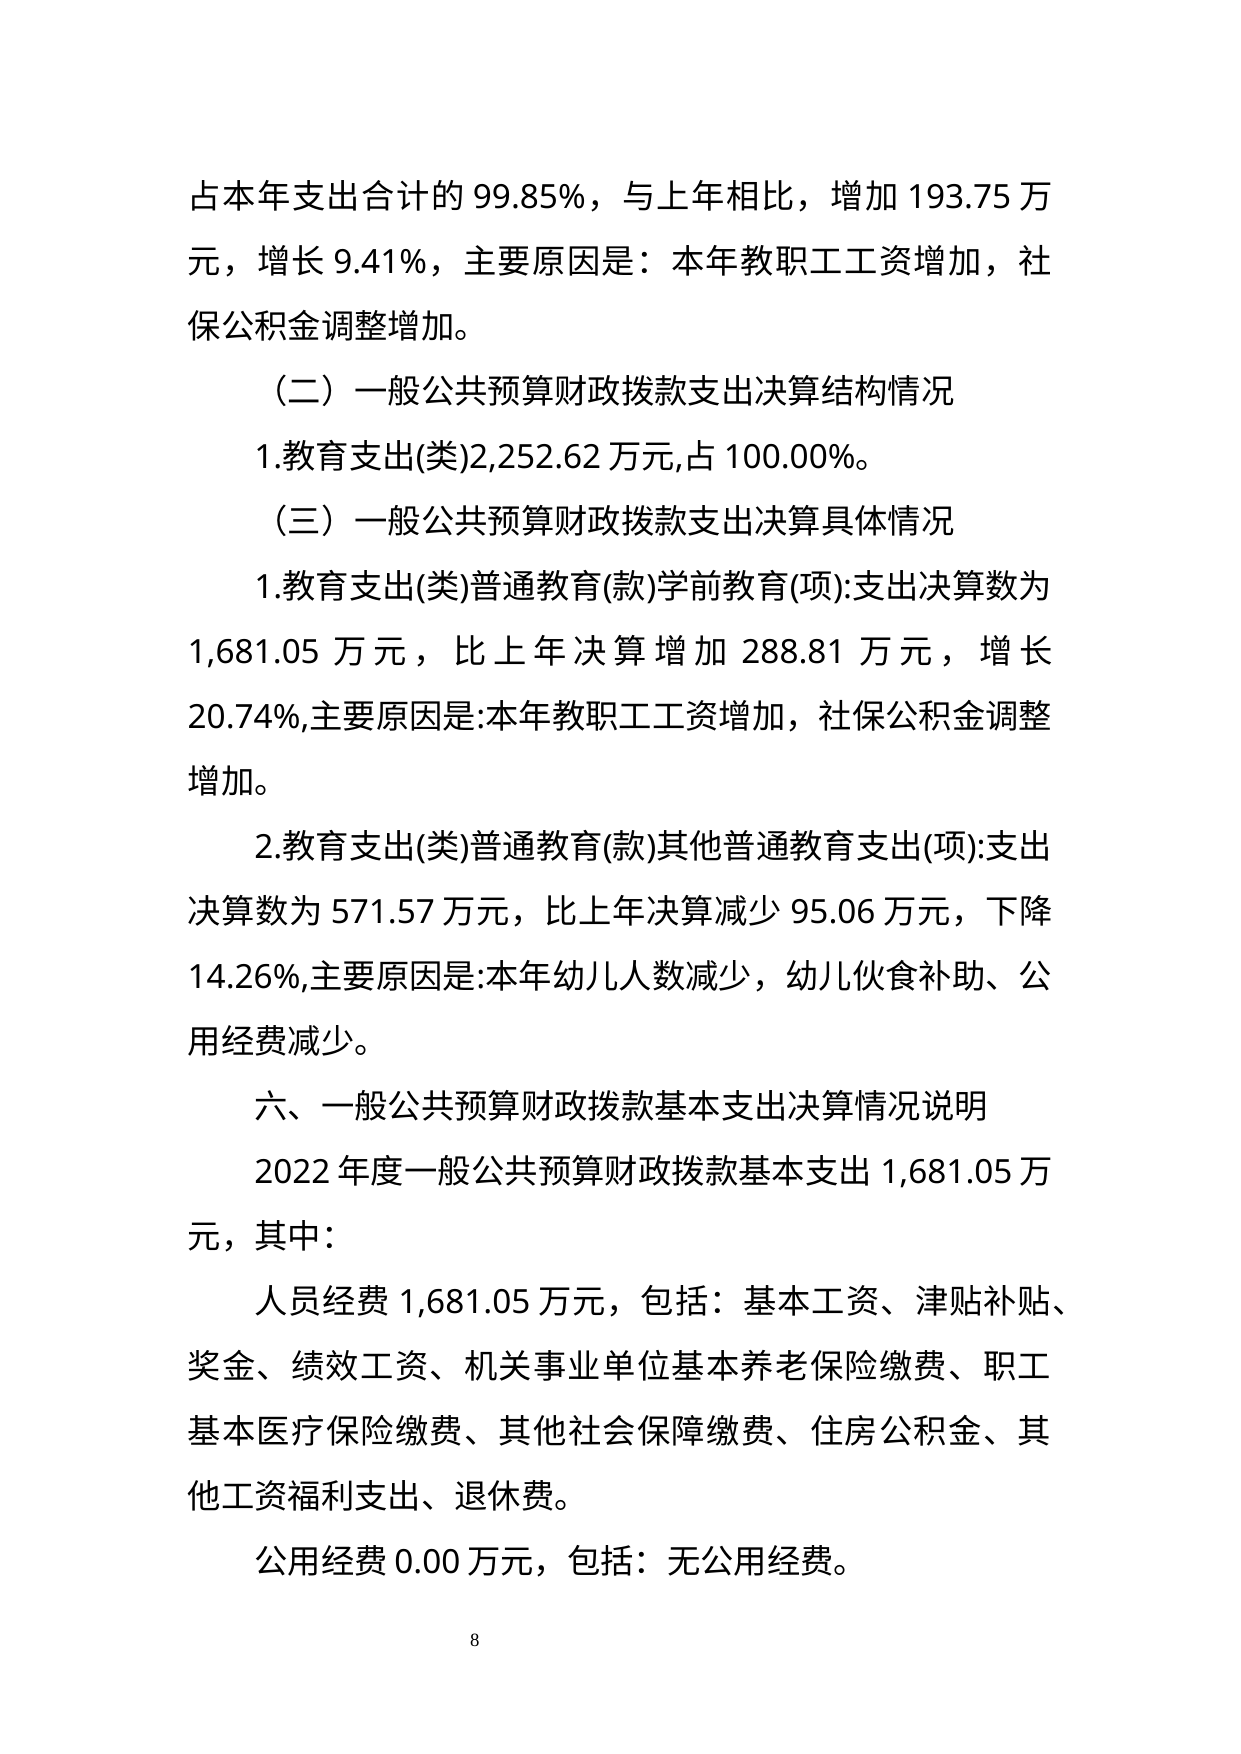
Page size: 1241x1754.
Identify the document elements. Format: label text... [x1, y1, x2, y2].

text 公用经费0.00万元，包括：无公用经费。 [187, 1527, 1053, 1592]
text （二）一般公共预算财政拨款支出决算结构情况 [187, 357, 1053, 422]
text （三）一般公共预算财政拨款支出决算具体情况 [187, 487, 1053, 552]
text 2.教育支出(类)普通教育(款)其他普通教育支出(项):支出决算数为571.57万元，比上年决算减少95.06万元，下降14.26%,主要原因是:本年幼儿人数减少，幼儿伙食补助、公用经费减少。 [187, 812, 1053, 1072]
text 1.教育支出(类)普通教育(款)学前教育(项):支出决算数为1,681.05万元，比上年决算增加288.81万元，增长20.74%,主要原因是:本年教职工工资增加，社保公积金调整增加。 [187, 552, 1053, 812]
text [187, 162, 1053, 357]
text 2022年度一般公共预算财政拨款基本支出1,681.05万元，其中： [187, 1137, 1053, 1267]
text 六、一般公共预算财政拨款基本支出决算情况说明 [187, 1072, 1053, 1137]
text 人员经费1,681.05万元，包括：基本工资、津贴补贴、奖金、绩效工资、机关事业单位基本养老保险缴费、职工基本医疗保险缴费、其他社会保障缴费、住房公积金、其他工资福利支出、退休费。 [187, 1267, 1053, 1527]
text 1.教育支出(类)2,252.62万元,占100.00%。 [187, 422, 1053, 487]
